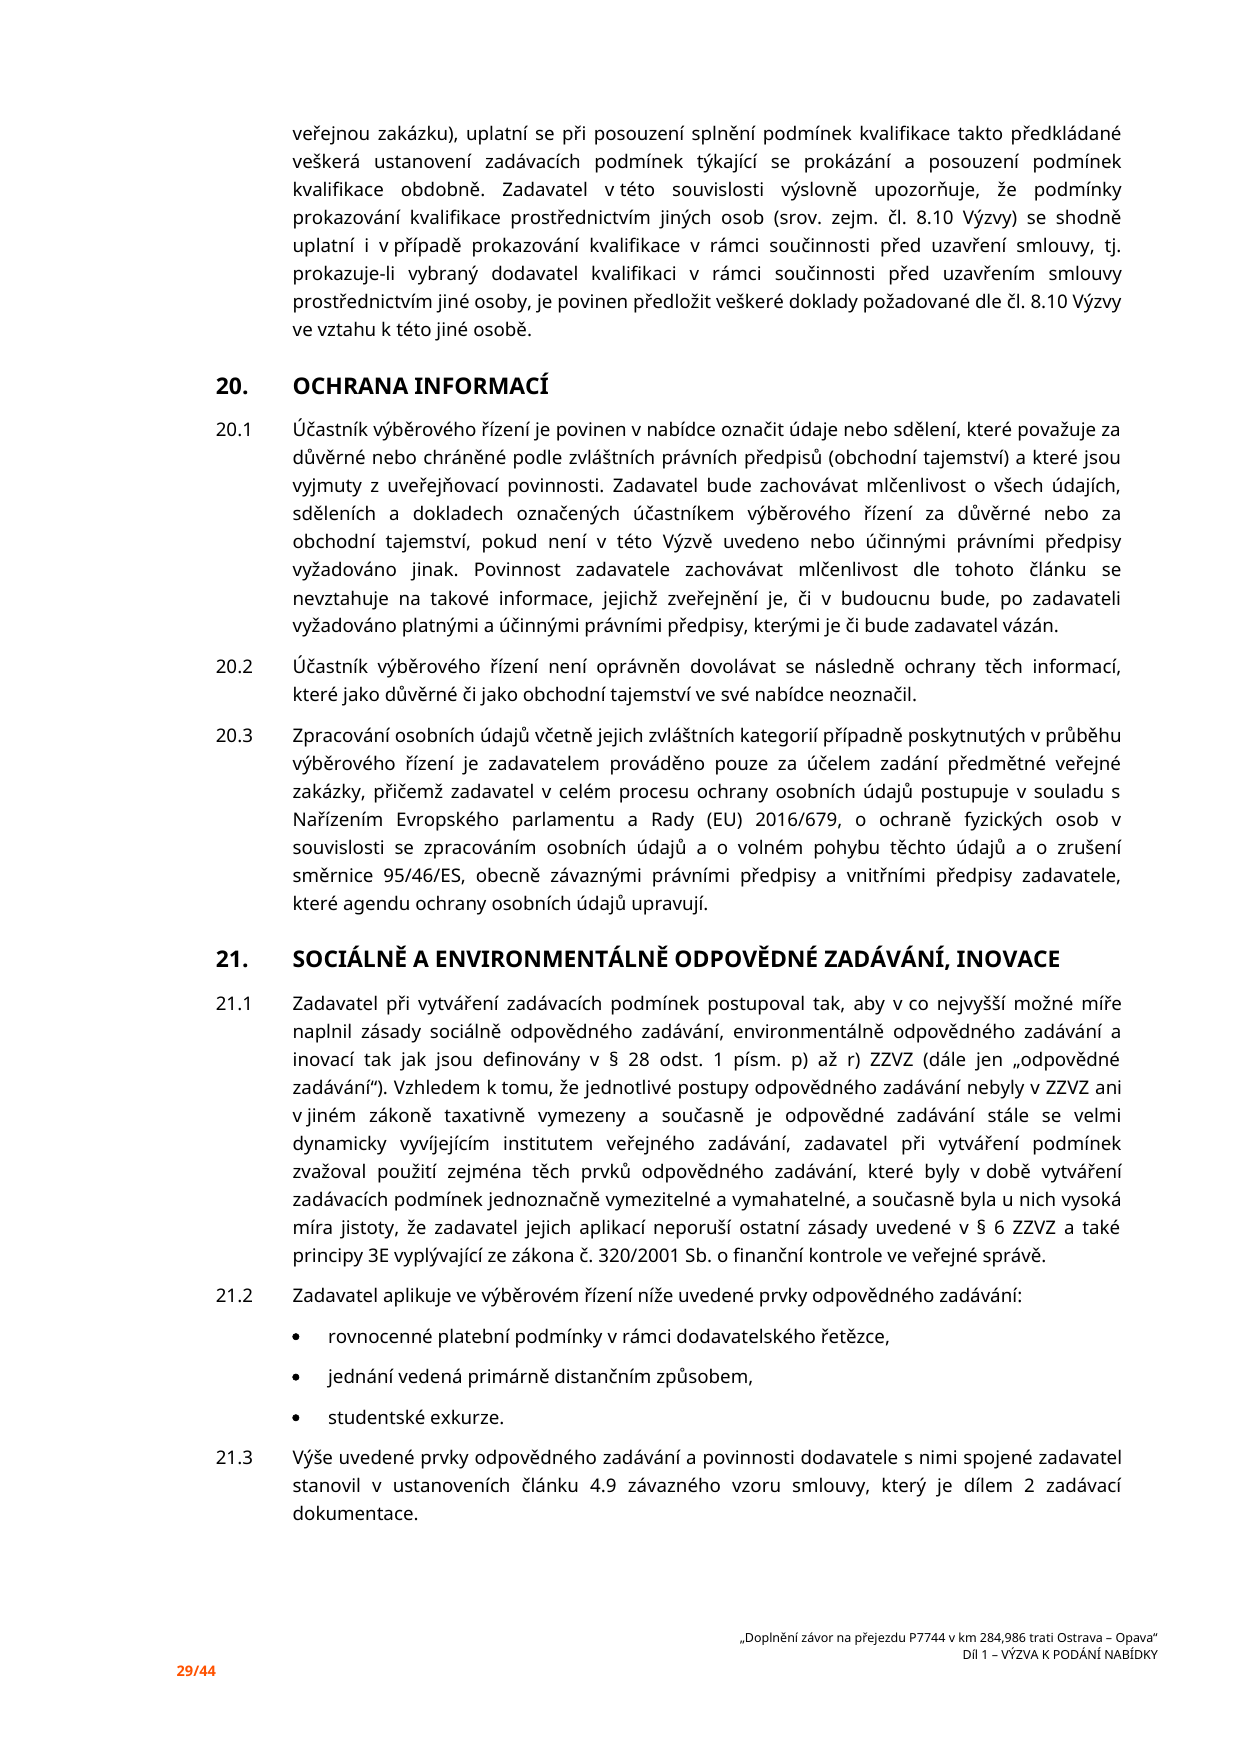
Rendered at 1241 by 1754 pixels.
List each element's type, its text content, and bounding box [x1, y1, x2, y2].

text Účastník výběrového řízení je povinen v nabídce označit údaje nebo sdělení, které považuje za důvěrné nebo chráněné podle zvláštních právních předpisů (obchodní tajemství) a které jsou vyjmuty z uveřejňovací povinnosti. Zadavatel bude zachovávat mlčenlivost o všech údajích, sděleních a dokladech označených účastníkem výběrového řízení za důvěrné nebo za obchodní tajemství, pokud není v této Výzvě uvedeno nebo účinnými právními předpisy vyžadováno jinak. Povinnost zadavatele zachovávat mlčenlivost dle tohoto článku se nevztahuje na takové informace, jejichž zveřejnění je, či v budoucnu bude, po zadavateli vyžadováno platnými a účinnými právními předpisy, kterými je či bude zadavatel vázán. [216, 417, 1122, 638]
text Účastník výběrového řízení není oprávněn dovolávat se následně ochrany těch informací, které jako důvěrné či jako obchodní tajemství ve své nabídce neoznačil. [216, 653, 1122, 707]
text Výše uvedené prvky odpovědného zadávání a povinnosti dodavatele s nimi spojené zadavatel stanovil v ustanoveních článku 4.9 závazného vzoru smlouvy, který je dílem 2 zadávací dokumentace. [216, 1445, 1122, 1526]
text studentské exkurze. [292, 1404, 1122, 1430]
text Zadavatel při vytváření zadávacích podmínek postupoval tak, aby v co nejvyšší možné míře naplnil zásady sociálně odpovědného zadávání, environmentálně odpovědného zadávání a inovací tak jak jsou definovány v § 28 odst. 1 písm. p) až r) ZZVZ (dále jen „odpovědné zadávání“). Vzhledem k tomu, že jednotlivé postupy odpovědného zadávání nebyly v ZZVZ ani v jiném zákoně taxativně vymezeny a současně je odpovědné zadávání stále se velmi dynamicky vyvíjejícím institutem veřejného zadávání, zadavatel při vytváření podmínek zvažoval použití zejména těch prvků odpovědného zadávání, které byly v době vytváření zadávacích podmínek jednoznačně vymezitelné a vymahatelné, a současně byla u nich vysoká míra jistoty, že zadavatel jejich aplikací neporuší ostatní zásady uvedené v § 6 ZZVZ a také principy 3E vyplývající ze zákona č. 320/2001 Sb. o finanční kontrole ve veřejné správě. [216, 990, 1122, 1268]
text SOCIÁLNĚ A ENVIRONMENTÁLNĚ ODPOVĚDNÉ ZADÁVÁNÍ, INOVACE [216, 943, 1122, 974]
text rovnocenné platební podmínky v rámci dodavatelského řetězce, [292, 1323, 1122, 1349]
text Zadavatel aplikuje ve výběrovém řízení níže uvedené prvky odpovědného zadávání: [216, 1283, 1122, 1308]
text Zpracování osobních údajů včetně jejich zvláštních kategorií případně poskytnutých v průběhu výběrového řízení je zadavatelem prováděno pouze za účelem zadání předmětné veřejné zakázky, přičemž zadavatel v celém procesu ochrany osobních údajů postupuje v souladu s Nařízením Evropského parlamentu a Rady (EU) 2016/679, o ochraně fyzických osob v souvislosti se zpracováním osobních údajů a o volném pohybu těchto údajů a o zrušení směrnice 95/46/ES, obecně závaznými právními předpisy a vnitřními předpisy zadavatele, které agendu ochrany osobních údajů upravují. [216, 722, 1122, 916]
text OCHRANA INFORMACÍ [216, 370, 1122, 401]
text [216, 121, 1122, 342]
text jednání vedená primárně distančním způsobem, [292, 1364, 1122, 1389]
